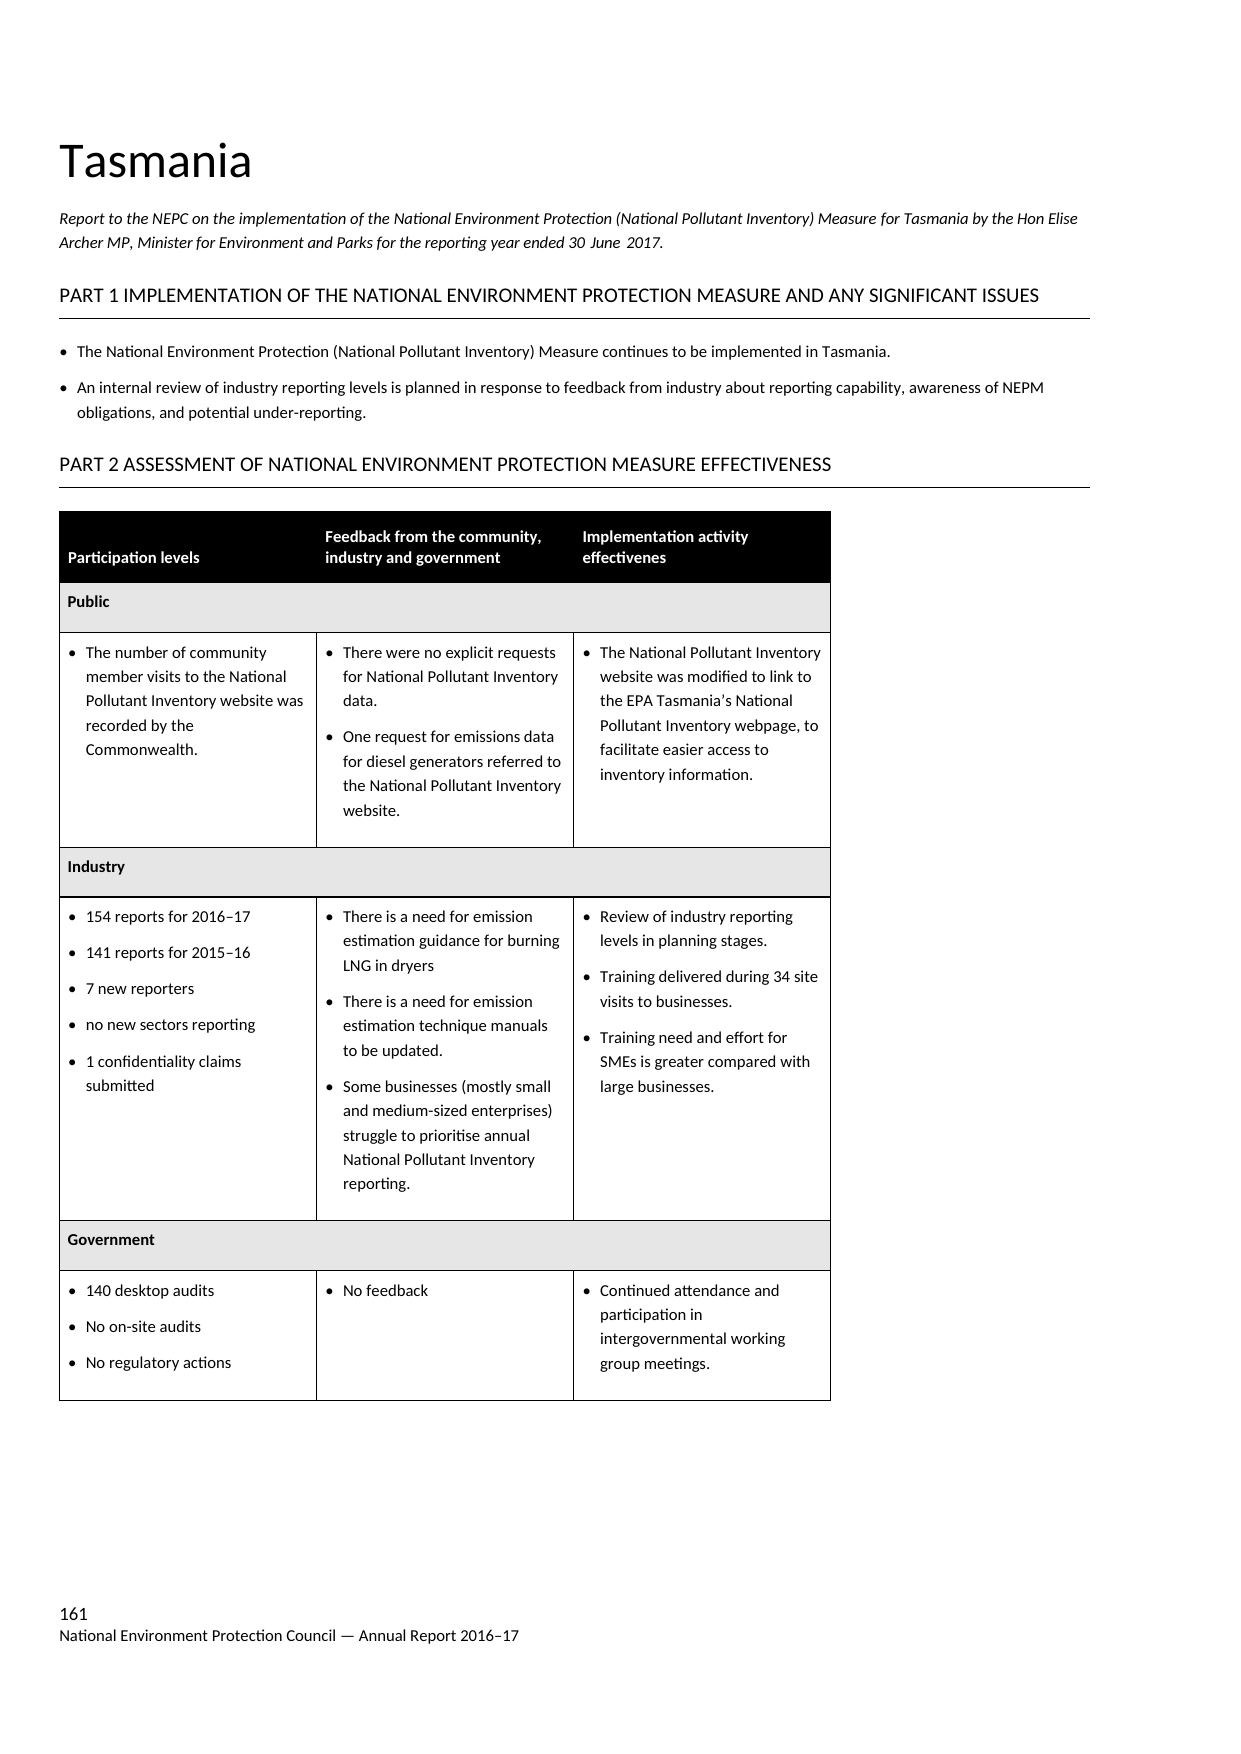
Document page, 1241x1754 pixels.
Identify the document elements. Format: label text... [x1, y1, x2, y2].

subtitle Tasmania [59, 129, 1090, 190]
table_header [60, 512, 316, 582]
text PART 1 Implementation of the National Environment Protection Measure and any significant issues [59, 282, 1090, 318]
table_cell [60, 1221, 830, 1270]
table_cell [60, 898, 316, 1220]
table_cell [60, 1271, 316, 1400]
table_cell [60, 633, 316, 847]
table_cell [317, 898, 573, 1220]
text • The National Environment Protection (National Pollutant Inventory) Measure continues to be implemented in Tasmania. [59, 341, 1090, 362]
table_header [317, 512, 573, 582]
text Report to the NEPC on the implementation of the National Environment Protection (National Pollutant Inventory) Measure for Tasmania by the Hon Elise Archer MP, Minister for Environment and Parks for the reporting year ended 30 June 2017. [59, 208, 1090, 253]
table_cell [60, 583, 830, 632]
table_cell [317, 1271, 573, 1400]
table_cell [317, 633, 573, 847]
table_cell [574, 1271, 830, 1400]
text PART 2 Assessment of National Environment Protection Measure effectiveness [59, 451, 1090, 487]
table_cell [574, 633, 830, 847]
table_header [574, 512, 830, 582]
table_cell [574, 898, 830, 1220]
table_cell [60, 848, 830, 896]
text • An internal review of industry reporting levels is planned in response to feedback from industry about reporting capability, awareness of NEPM obligations, and potential under-reporting. [59, 378, 1090, 422]
